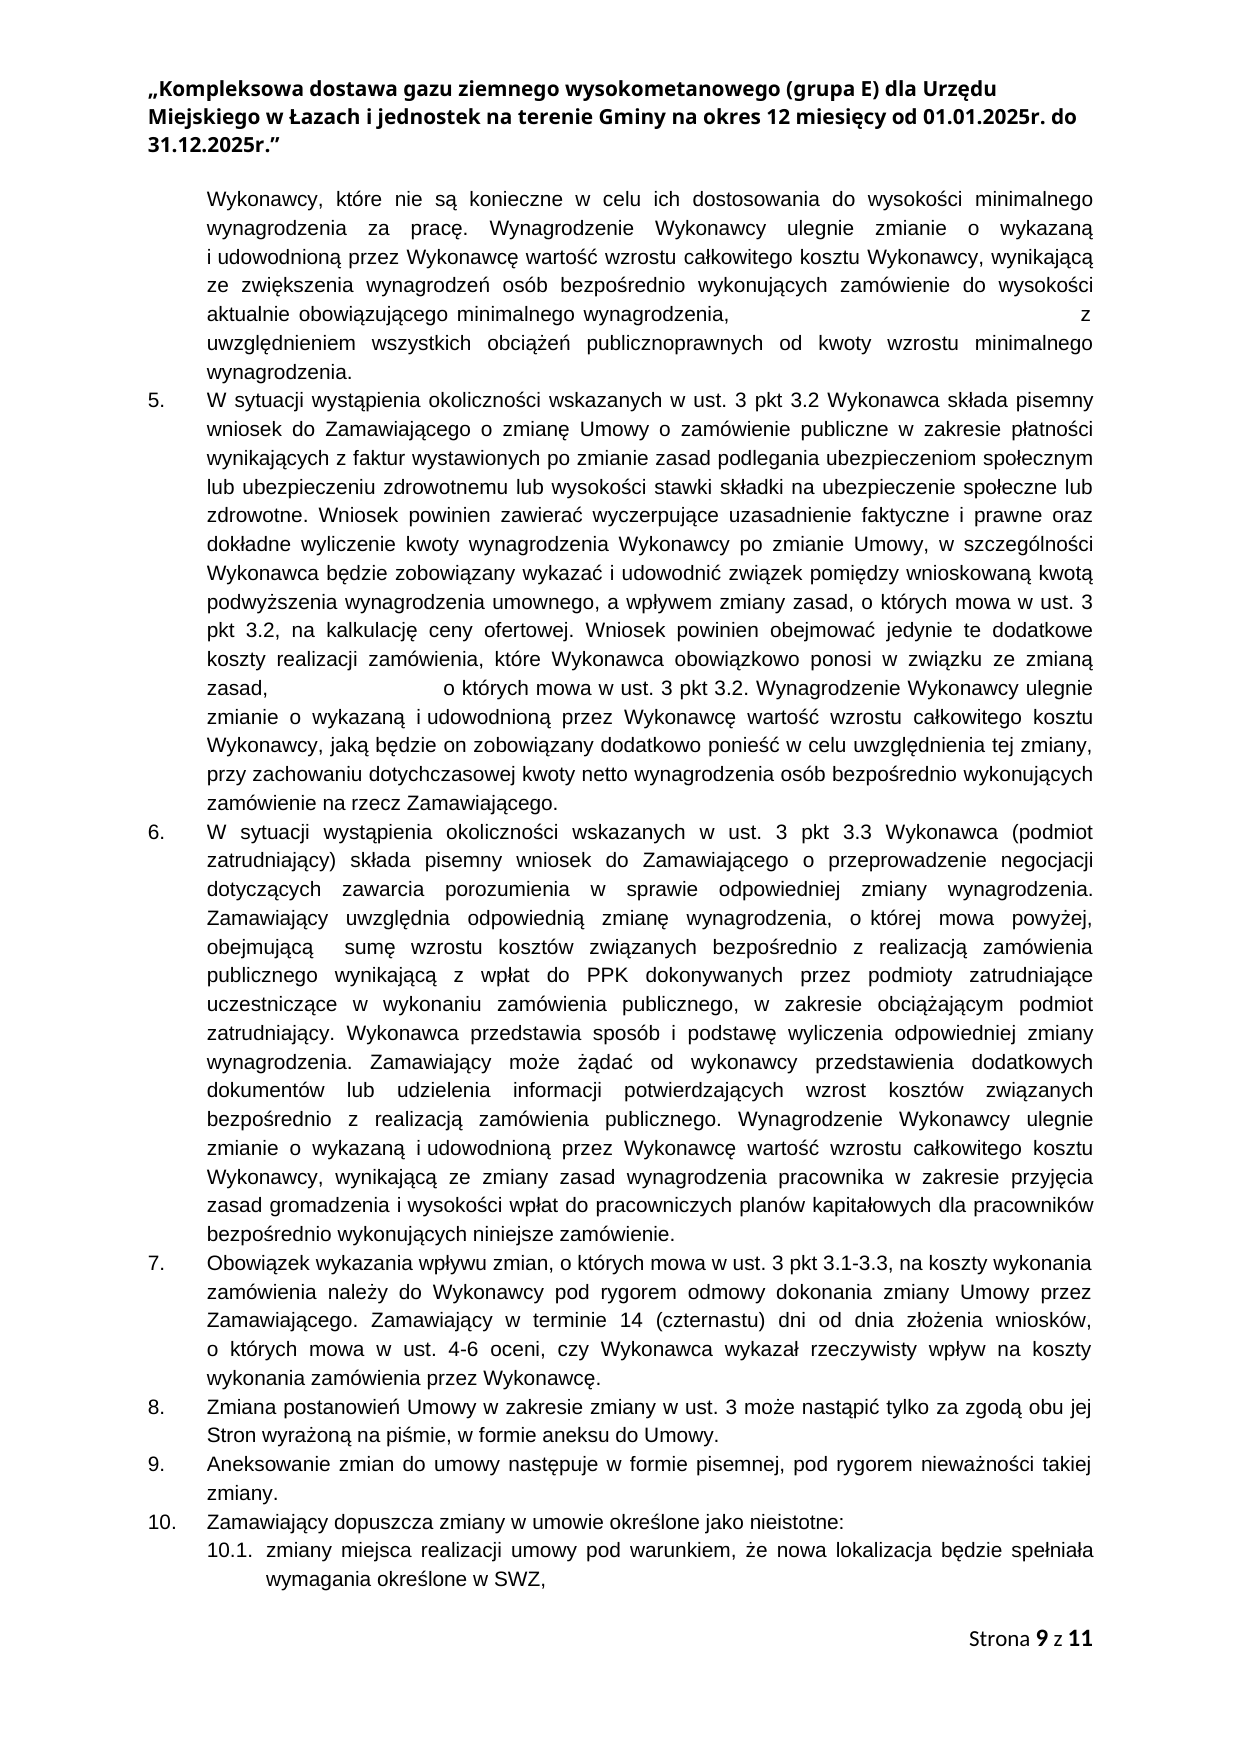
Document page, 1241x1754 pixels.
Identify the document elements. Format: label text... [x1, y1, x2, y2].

list Zamawiający dopuszcza zmiany w umowie określone jako nieistotne: [148, 1509, 1094, 1533]
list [148, 187, 1094, 383]
list W sytuacji wystąpienia okoliczności wskazanych w ust. 3 pkt 3.2 Wykonawca składa pisemny wniosek do Zamawiającego o zmianę Umowy o zamówienie publiczne w zakresie płatności wynikających z faktur wystawionych po zmianie zasad podlegania ubezpieczeniom społecznym lub ubezpieczeniu zdrowotnemu lub wysokości stawki składki na ubezpieczenie społeczne lub zdrowotne. Wniosek powinien zawierać wyczerpujące uzasadnienie faktyczne i prawne oraz dokładne wyliczenie kwoty wynagrodzenia Wykonawcy po zmianie Umowy, w szczególności Wykonawca będzie zobowiązany wykazać i udowodnić związek pomiędzy wnioskowaną kwotą podwyższenia wynagrodzenia umownego, a wpływem zmiany zasad, o których mowa w ust. 3 pkt 3.2, na kalkulację ceny ofertowej. Wniosek powinien obejmować jedynie te dodatkowe koszty realizacji zamówienia, które Wykonawca obowiązkowo ponosi w związku ze zmianą zasad, o których mowa w ust. 3 pkt 3.2. Wynagrodzenie Wykonawcy ulegnie zmianie o wykazaną i udowodnioną przez Wykonawcę wartość wzrostu całkowitego kosztu Wykonawcy, jaką będzie on zobowiązany dodatkowo ponieść w celu uwzględnienia tej zmiany, przy zachowaniu dotychczasowej kwoty netto wynagrodzenia osób bezpośrednio wykonujących zamówienie na rzecz Zamawiającego. [148, 388, 1094, 815]
list Zmiana postanowień Umowy w zakresie zmiany w ust. 3 może nastąpić tylko za zgodą obu jej Stron wyrażoną na piśmie, w formie aneksu do Umowy. [148, 1394, 1093, 1447]
list zmiany miejsca realizacji umowy pod warunkiem, że nowa lokalizacja będzie spełniała wymagania określone w SWZ, [207, 1538, 1094, 1591]
list Aneksowanie zmian do umowy następuje w formie pisemnej, pod rygorem nieważności takiej zmiany. [148, 1452, 1093, 1505]
list Obowiązek wykazania wpływu zmian, o których mowa w ust. 3 pkt 3.1-3.3, na koszty wykonania zamówienia należy do Wykonawcy pod rygorem odmowy dokonania zmiany Umowy przez Zamawiającego. Zamawiający w terminie 14 (czternastu) dni od dnia złożenia wniosków, o których mowa w ust. 4-6 oceni, czy Wykonawca wykazał rzeczywisty wpływ na koszty wykonania zamówienia przez Wykonawcę. [148, 1251, 1093, 1390]
list W sytuacji wystąpienia okoliczności wskazanych w ust. 3 pkt 3.3 Wykonawca (podmiot zatrudniający) składa pisemny wniosek do Zamawiającego o przeprowadzenie negocjacji dotyczących zawarcia porozumienia w sprawie odpowiedniej zmiany wynagrodzenia. Zamawiający uwzględnia odpowiednią zmianę wynagrodzenia, o której mowa powyżej, obejmującą sumę wzrostu kosztów związanych bezpośrednio z realizacją zamówienia publicznego wynikającą z wpłat do PPK dokonywanych przez podmioty zatrudniające uczestniczące w wykonaniu zamówienia publicznego, w zakresie obciążającym podmiot zatrudniający. Wykonawca przedstawia sposób i podstawę wyliczenia odpowiedniej zmiany wynagrodzenia. Zamawiający może żądać od wykonawcy przedstawienia dodatkowych dokumentów lub udzielenia informacji potwierdzających wzrost kosztów związanych bezpośrednio z realizacją zamówienia publicznego. Wynagrodzenie Wykonawcy ulegnie zmianie o wykazaną i udowodnioną przez Wykonawcę wartość wzrostu całkowitego kosztu Wykonawcy, wynikającą ze zmiany zasad wynagrodzenia pracownika w zakresie przyjęcia zasad gromadzenia i wysokości wpłat do pracowniczych planów kapitałowych dla pracowników bezpośrednio wykonujących niniejsze zamówienie. [148, 819, 1094, 1246]
